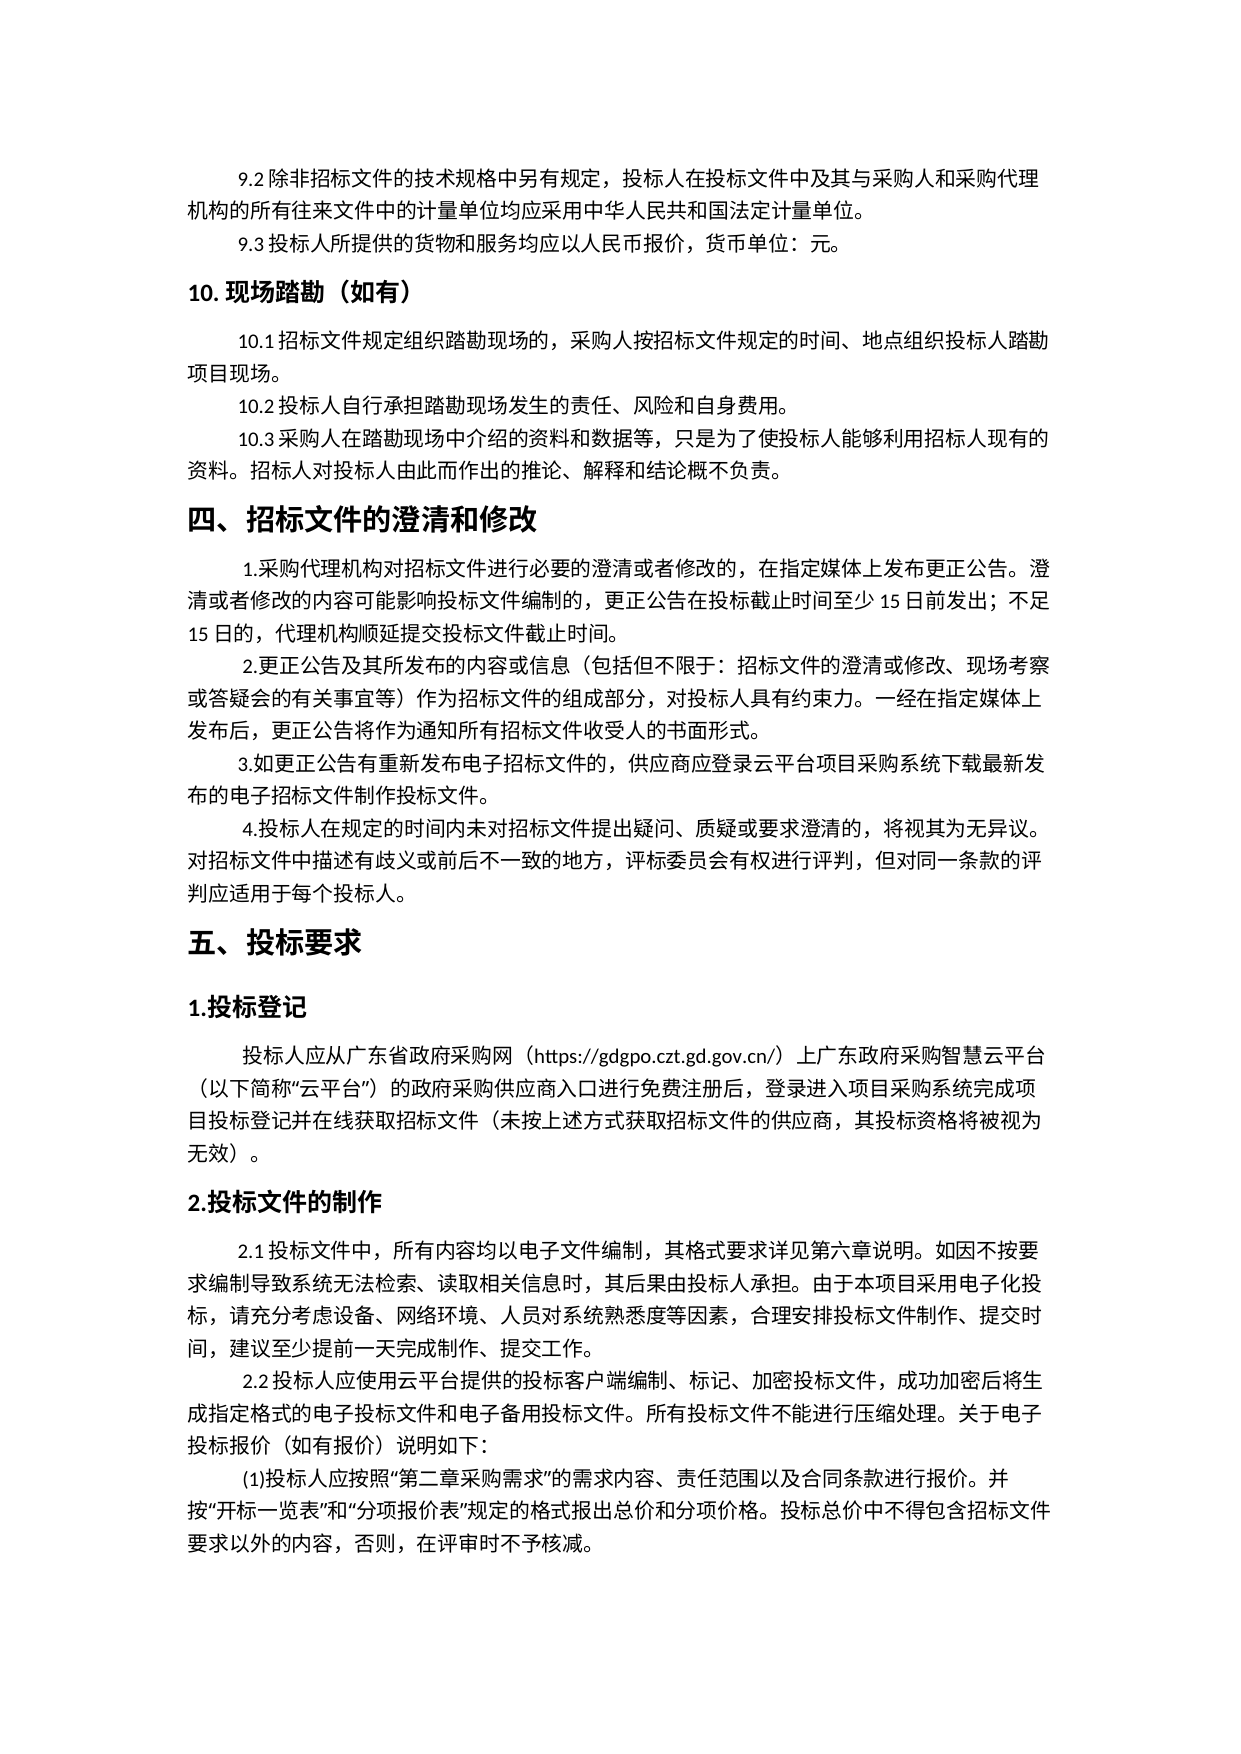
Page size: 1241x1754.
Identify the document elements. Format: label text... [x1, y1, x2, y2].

text 4.投标人在规定的时间内未对招标文件提出疑问、质疑或要求澄清的，将视其为无异议。对招标文件中描述有歧义或前后不一致的地方，评标委员会有权进行评判，但对同一条款的评判应适用于每个投标人。 [187, 812, 1053, 909]
text 2.2投标人应使用云平台提供的投标客户端编制、标记、加密投标文件，成功加密后将生成指定格式的电子投标文件和电子备用投标文件。所有投标文件不能进行压缩处理。关于电子投标报价（如有报价）说明如下： [187, 1364, 1053, 1462]
text 四、招标文件的澄清和修改 [187, 487, 1053, 552]
text 2.更正公告及其所发布的内容或信息（包括但不限于：招标文件的澄清或修改、现场考察或答疑会的有关事宜等）作为招标文件的组成部分，对投标人具有约束力。一经在指定媒体上发布后，更正公告将作为通知所有招标文件收受人的书面形式。 [187, 649, 1053, 747]
text 10.2投标人自行承担踏勘现场发生的责任、风险和自身费用。 [187, 389, 1053, 422]
text 9.3投标人所提供的货物和服务均应以人民币报价，货币单位：元。 [187, 227, 1053, 259]
text 9.2除非招标文件的技术规格中另有规定，投标人在投标文件中及其与采购人和采购代理机构的所有往来文件中的计量单位均应采用中华人民共和国法定计量单位。 [187, 162, 1053, 227]
text 10.3采购人在踏勘现场中介绍的资料和数据等，只是为了使投标人能够利用招标人现有的资料。招标人对投标人由此而作出的推论、解释和结论概不负责。 [187, 422, 1053, 487]
text 10. 现场踏勘（如有） [187, 259, 1053, 324]
text 2.投标文件的制作 [187, 1169, 1053, 1234]
text 10.1招标文件规定组织踏勘现场的，采购人按招标文件规定的时间、地点组织投标人踏勘项目现场。 [187, 324, 1053, 389]
text (1)投标人应按照“第二章采购需求”的需求内容、责任范围以及合同条款进行报价。并按“开标一览表”和“分项报价表”规定的格式报出总价和分项价格。投标总价中不得包含招标文件要求以外的内容，否则，在评审时不予核减。 [187, 1462, 1053, 1559]
text 投标人应从广东省政府采购网（https://gdgpo.czt.gd.gov.cn/）上广东政府采购智慧云平台（以下简称“云平台”）的政府采购供应商入口进行免费注册后，登录进入项目采购系统完成项目投标登记并在线获取招标文件（未按上述方式获取招标文件的供应商，其投标资格将被视为无效）。 [187, 1039, 1053, 1169]
text 1.投标登记 [187, 974, 1053, 1039]
text 3.如更正公告有重新发布电子招标文件的，供应商应登录云平台项目采购系统下载最新发布的电子招标文件制作投标文件。 [187, 747, 1053, 812]
text 五、投标要求 [187, 909, 1053, 974]
text 2.1投标文件中，所有内容均以电子文件编制，其格式要求详见第六章说明。如因不按要求编制导致系统无法检索、读取相关信息时，其后果由投标人承担。由于本项目采用电子化投标，请充分考虑设备、网络环境、人员对系统熟悉度等因素，合理安排投标文件制作、提交时间，建议至少提前一天完成制作、提交工作。 [187, 1234, 1053, 1364]
text 1.采购代理机构对招标文件进行必要的澄清或者修改的，在指定媒体上发布更正公告。澄清或者修改的内容可能影响投标文件编制的，更正公告在投标截止时间至少15日前发出；不足15日的，代理机构顺延提交投标文件截止时间。 [187, 552, 1053, 649]
